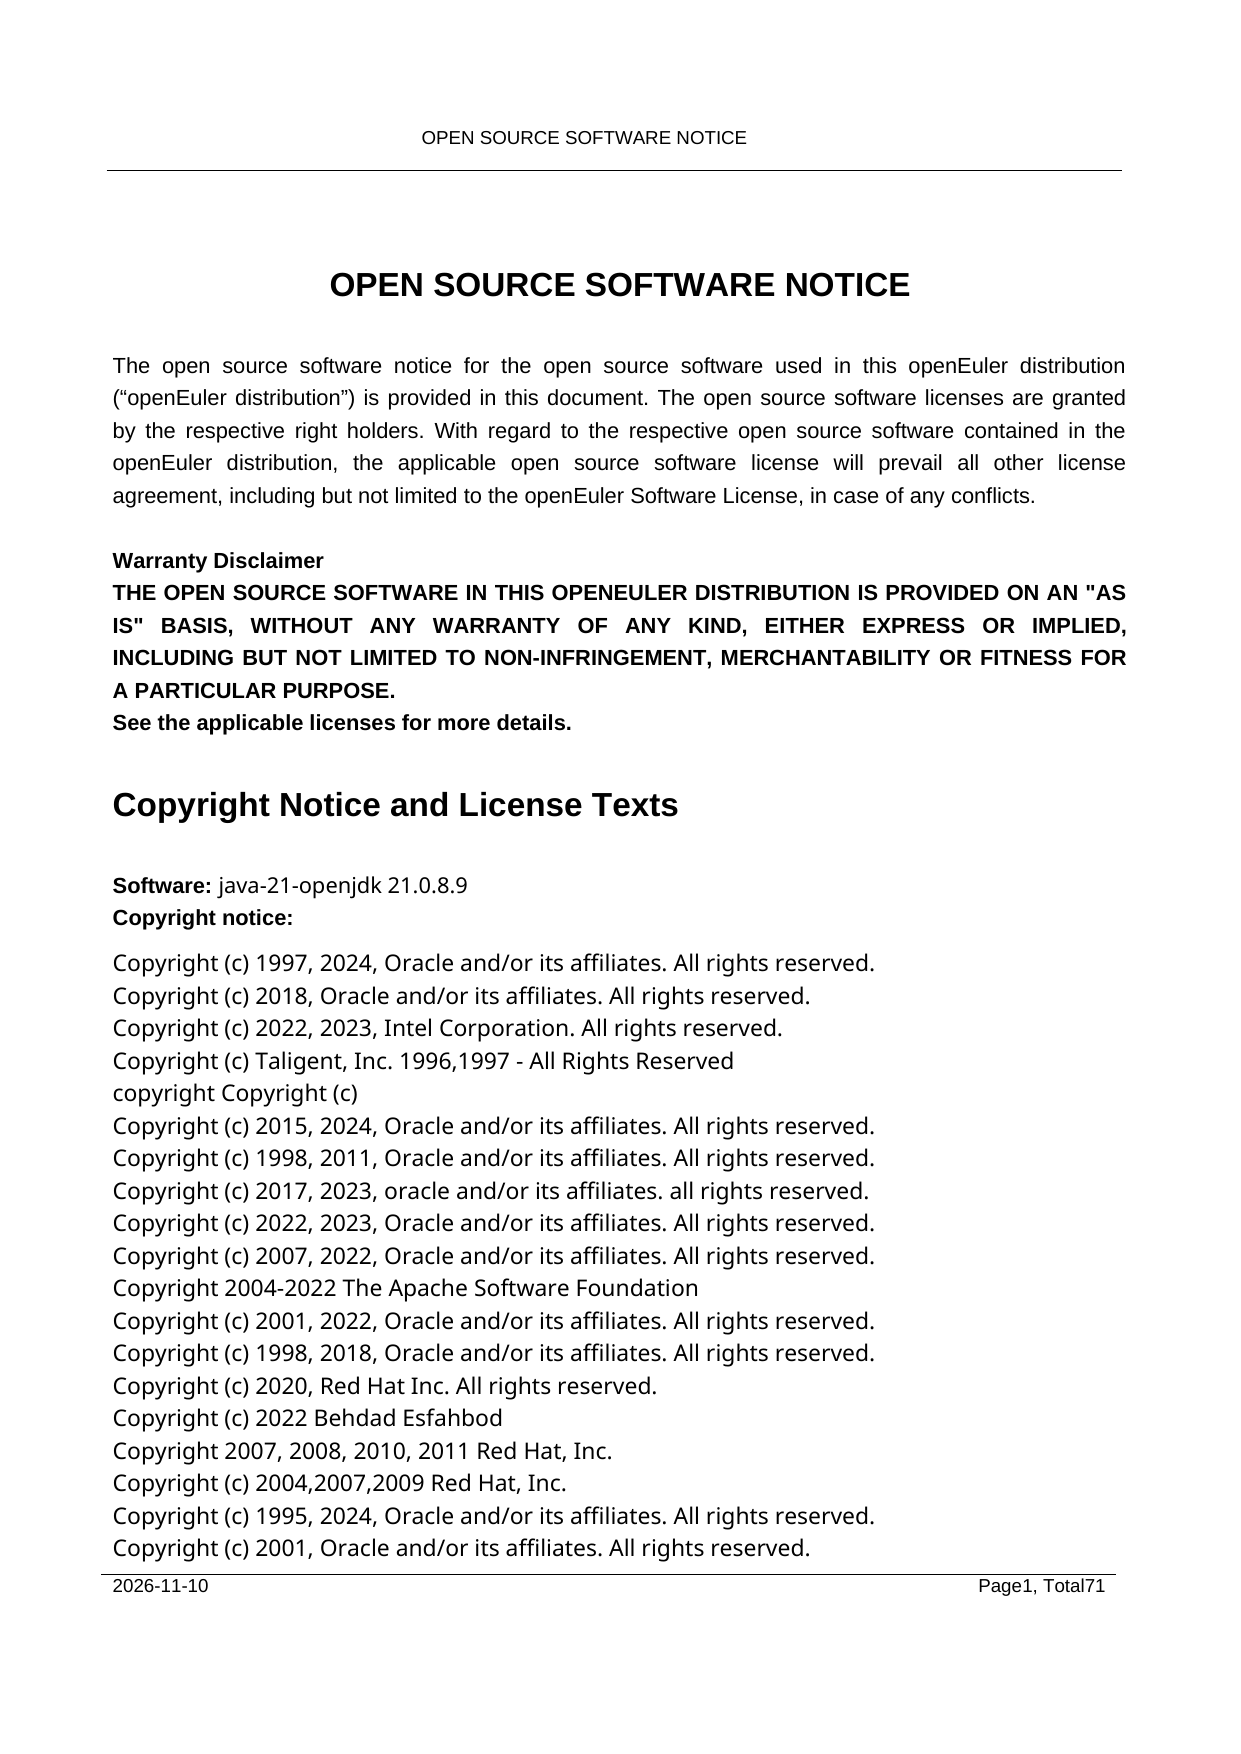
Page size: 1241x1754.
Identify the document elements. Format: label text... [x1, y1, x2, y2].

text Copyright Notice and License Texts [112, 771, 1128, 836]
text The open source software notice for the open source software used in this openEuler distribution (“openEuler distribution”) is provided in this document. The open source software licenses are granted by the respective right holders. With regard to the respective open source software contained in the openEuler distribution, the applicable open source software license will prevail all other license agreement, including but not limited to the openEuler Software License, in case of any conflicts. [112, 349, 1128, 511]
text Warranty Disclaimer [112, 544, 1128, 576]
title Software: java-21-openjdk 21.0.8.9 [112, 869, 1128, 901]
text Copyright notice: [112, 901, 1128, 934]
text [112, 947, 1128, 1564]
text THE OPEN SOURCE SOFTWARE IN THIS OPENEULER DISTRIBUTION IS PROVIDED ON AN "AS IS" BASIS, WITHOUT ANY WARRANTY OF ANY KIND, EITHER EXPRESS OR IMPLIED, INCLUDING BUT NOT LIMITED TO NON-INFRINGEMENT, MERCHANTABILITY OR FITNESS FOR A PARTICULAR PURPOSE. See the applicable licenses for more details. [112, 576, 1128, 739]
text OPEN SOURCE SOFTWARE NOTICE [112, 251, 1128, 316]
